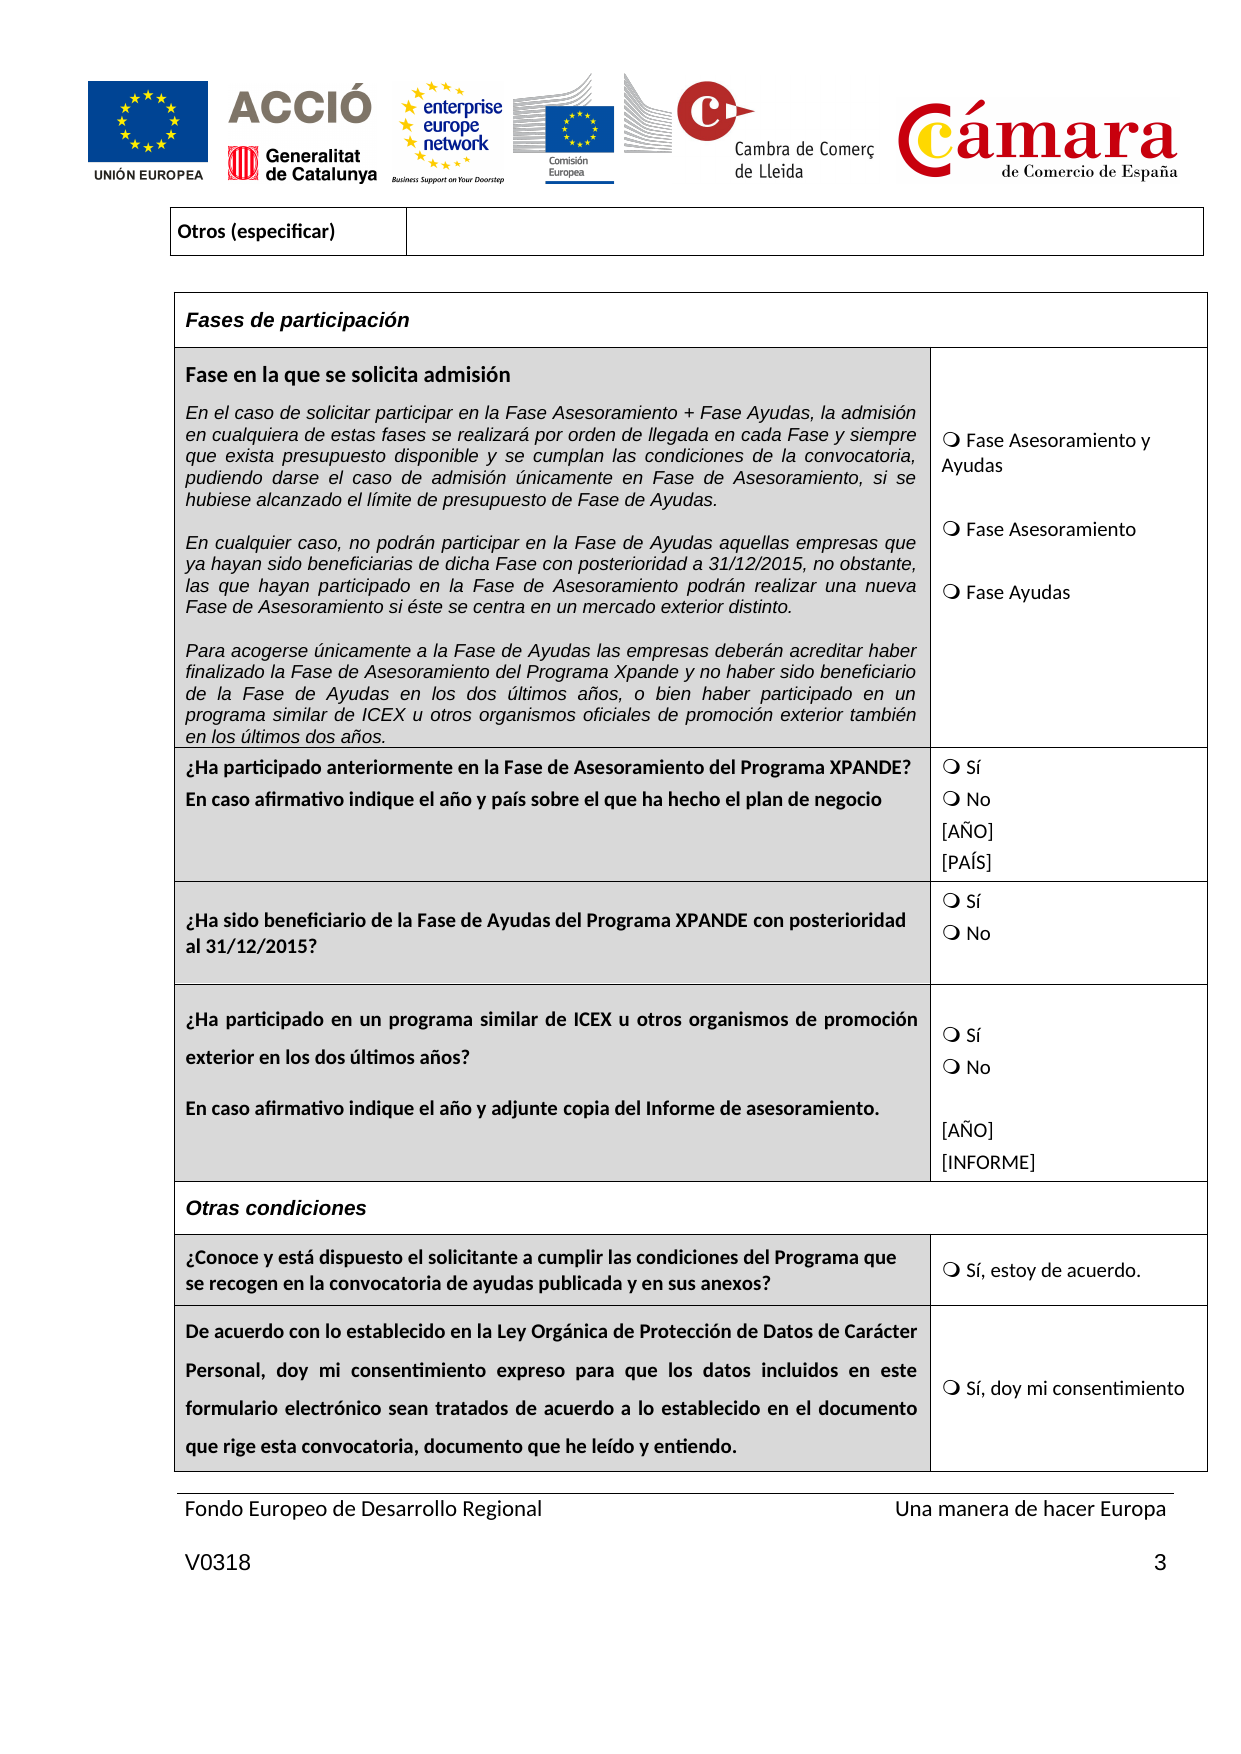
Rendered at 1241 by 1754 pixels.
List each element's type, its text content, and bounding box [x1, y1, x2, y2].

table_cell Fase Asesoramiento y Ayudas Fase Asesoramiento Fase Ayudas [931, 348, 1207, 747]
table_cell Otros (especificar) [171, 208, 406, 254]
table_header Fases de participación [175, 293, 1207, 347]
table_cell Sí No [931, 882, 1207, 983]
table_cell Fase en la que se solicita admisión En el caso de solicitar participar en la Fase Asesoramiento + Fase Ayudas, la admisión en cualquiera de estas fases se realizará por orden de llegada en cada Fase y siempre que exista presupuesto disponible y se cumplan las condiciones de la convocatoria, pudiendo darse el caso de admisión únicamente en Fase de Asesoramiento, si se hubiese alcanzado el límite de presupuesto de Fase de Ayudas. En cualquier caso, no podrán participar en la Fase de Ayudas aquellas empresas que ya hayan sido beneficiarias de dicha Fase con posterioridad a 31/12/2015, no obstante, las que hayan participado en la Fase de Asesoramiento podrán realizar una nueva Fase de Asesoramiento si éste se centra en un mercado exterior distinto. Para acogerse únicamente a la Fase de Ayudas las empresas deberán acreditar haber finalizado la Fase de Asesoramiento del Programa Xpande y no haber sido beneficiario de la Fase de Ayudas en los dos últimos años, o bien haber participado en un programa similar de ICEX u otros organismos oficiales de promoción exterior también en los últimos dos años. [175, 348, 930, 747]
picture [228, 83, 377, 184]
table_cell ¿Ha participado en un programa similar de ICEX u otros organismos de promoción exterior en los dos últimos años? En caso afirmativo indique el año y adjunte copia del Informe de asesoramiento. [175, 985, 930, 1181]
picture [88, 81, 208, 184]
table_cell ¿Ha sido beneficiario de la Fase de Ayudas del Programa XPANDE con posterioridad al 31/12/2015? [175, 882, 930, 983]
table_cell [407, 208, 1203, 254]
table_cell Sí, doy mi consentimiento [931, 1306, 1207, 1471]
table_cell Otras condiciones [175, 1182, 1207, 1233]
table_cell De acuerdo con lo establecido en la Ley Orgánica de Protección de Datos de Carácter Personal, doy mi consentimiento expreso para que los datos incluidos en este formulario electrónico sean tratados de acuerdo a lo establecido en el documento que rige esta convocatoria, documento que he leído y entiendo. [175, 1306, 930, 1471]
table_cell Sí No [AÑO] [INFORME] [931, 985, 1207, 1181]
table_cell Sí, estoy de acuerdo. [931, 1235, 1207, 1305]
picture [896, 97, 1180, 184]
picture [513, 73, 880, 184]
picture [392, 81, 504, 184]
table_cell ¿Conoce y está dispuesto el solicitante a cumplir las condiciones del Programa que se recogen en la convocatoria de ayudas publicada y en sus anexos? [175, 1235, 930, 1305]
table_cell ¿Ha participado anteriormente en la Fase de Asesoramiento del Programa XPANDE? En caso afirmativo indique el año y país sobre el que ha hecho el plan de negocio [175, 748, 930, 881]
table_cell Sí No [AÑO] [PAÍS] [931, 748, 1207, 881]
